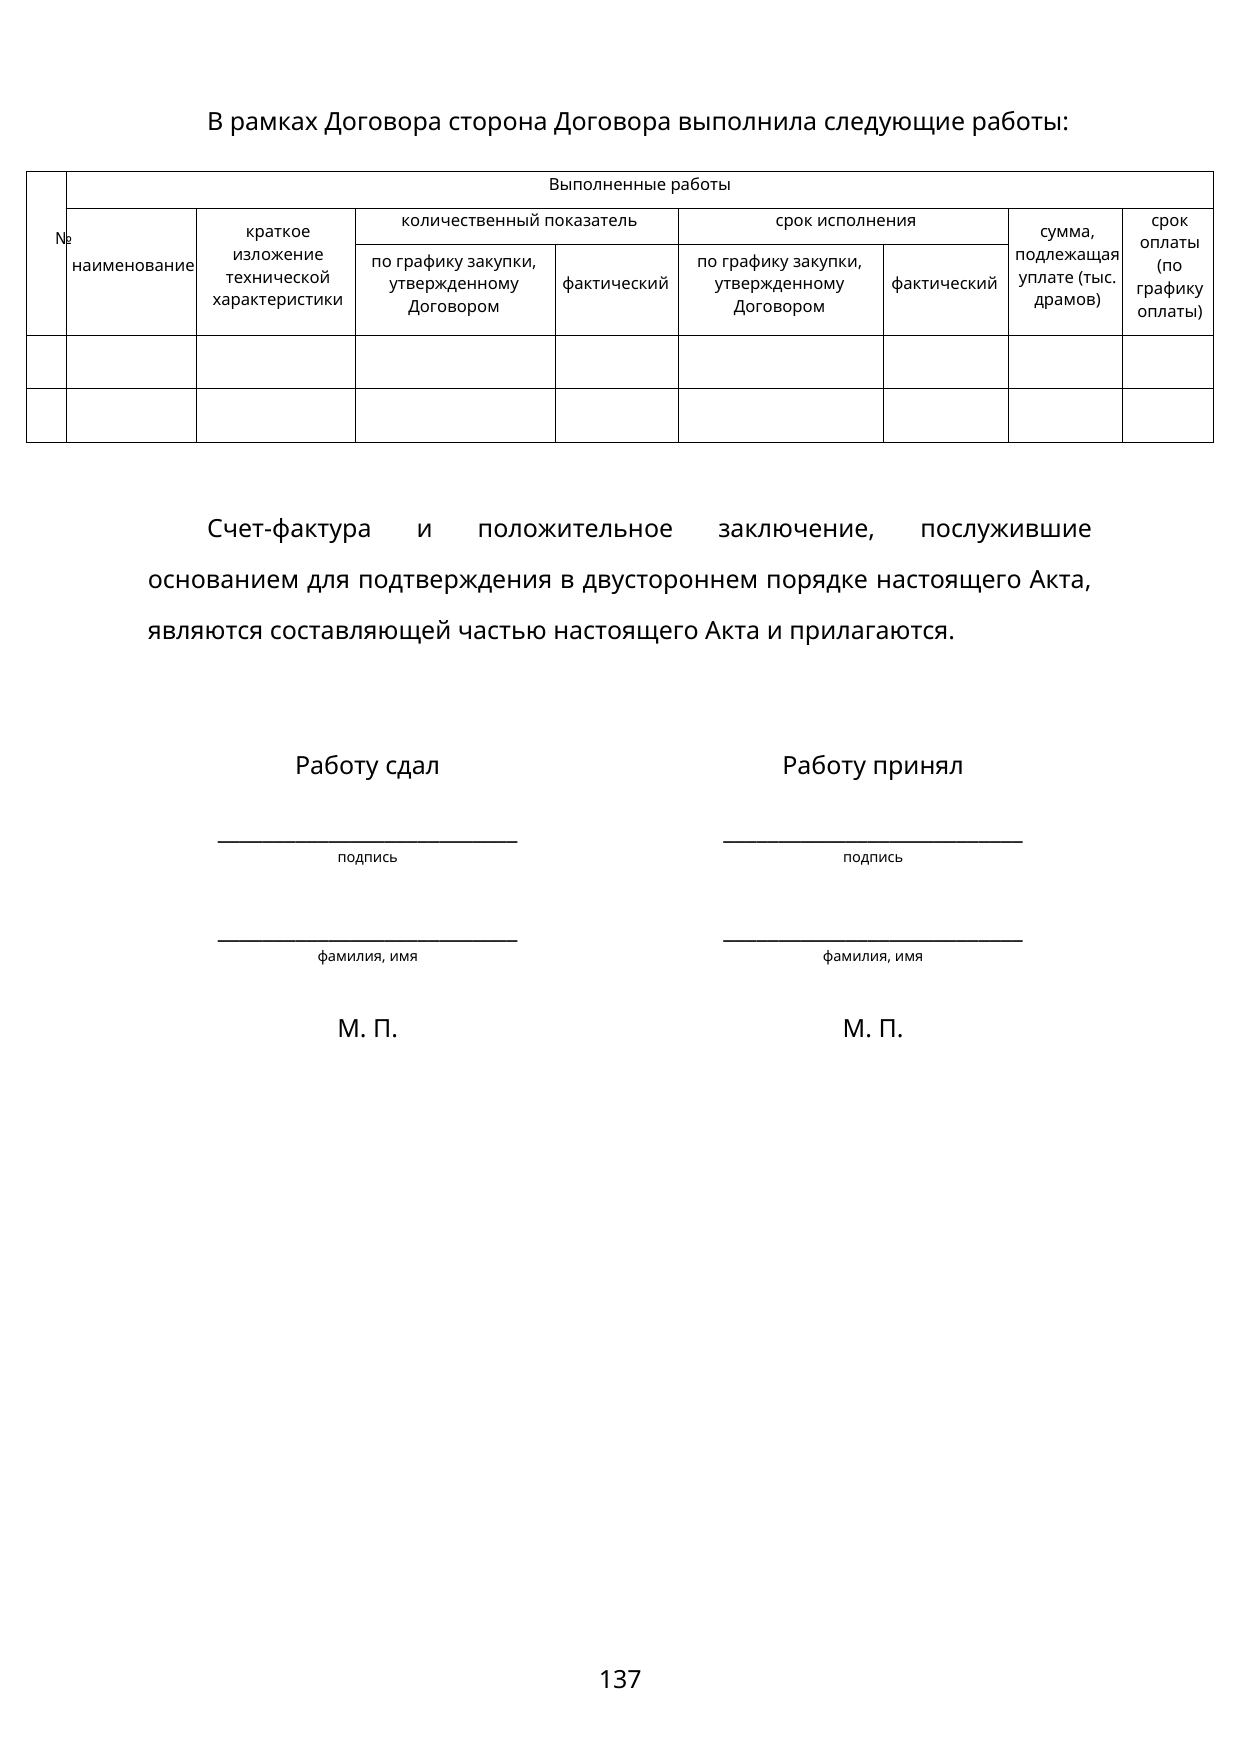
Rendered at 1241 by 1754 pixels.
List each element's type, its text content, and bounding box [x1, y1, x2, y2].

text Счет-фактура и положительное заключение, послужившие основанием для подтверждения в двустороннем порядке настоящего Акта, являются составляющей частью настоящего Акта и прилагаются. [148, 511, 1092, 647]
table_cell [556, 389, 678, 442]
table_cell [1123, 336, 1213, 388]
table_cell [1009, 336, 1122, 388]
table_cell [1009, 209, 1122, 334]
text В рамках Договора сторона Договора выполнила следующие работы: [148, 103, 1092, 137]
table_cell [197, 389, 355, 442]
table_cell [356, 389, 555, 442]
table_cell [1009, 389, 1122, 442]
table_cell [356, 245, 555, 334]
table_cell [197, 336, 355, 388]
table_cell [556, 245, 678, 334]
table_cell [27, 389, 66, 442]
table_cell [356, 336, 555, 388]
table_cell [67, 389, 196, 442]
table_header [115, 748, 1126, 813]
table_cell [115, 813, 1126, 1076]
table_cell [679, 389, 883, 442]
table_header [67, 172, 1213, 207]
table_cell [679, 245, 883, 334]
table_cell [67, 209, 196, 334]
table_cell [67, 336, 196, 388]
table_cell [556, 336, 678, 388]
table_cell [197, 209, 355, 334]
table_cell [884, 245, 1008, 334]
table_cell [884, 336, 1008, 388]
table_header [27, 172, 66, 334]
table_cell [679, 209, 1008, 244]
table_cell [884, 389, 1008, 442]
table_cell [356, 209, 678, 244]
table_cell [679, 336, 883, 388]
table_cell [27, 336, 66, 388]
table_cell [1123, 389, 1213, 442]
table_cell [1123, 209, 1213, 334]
